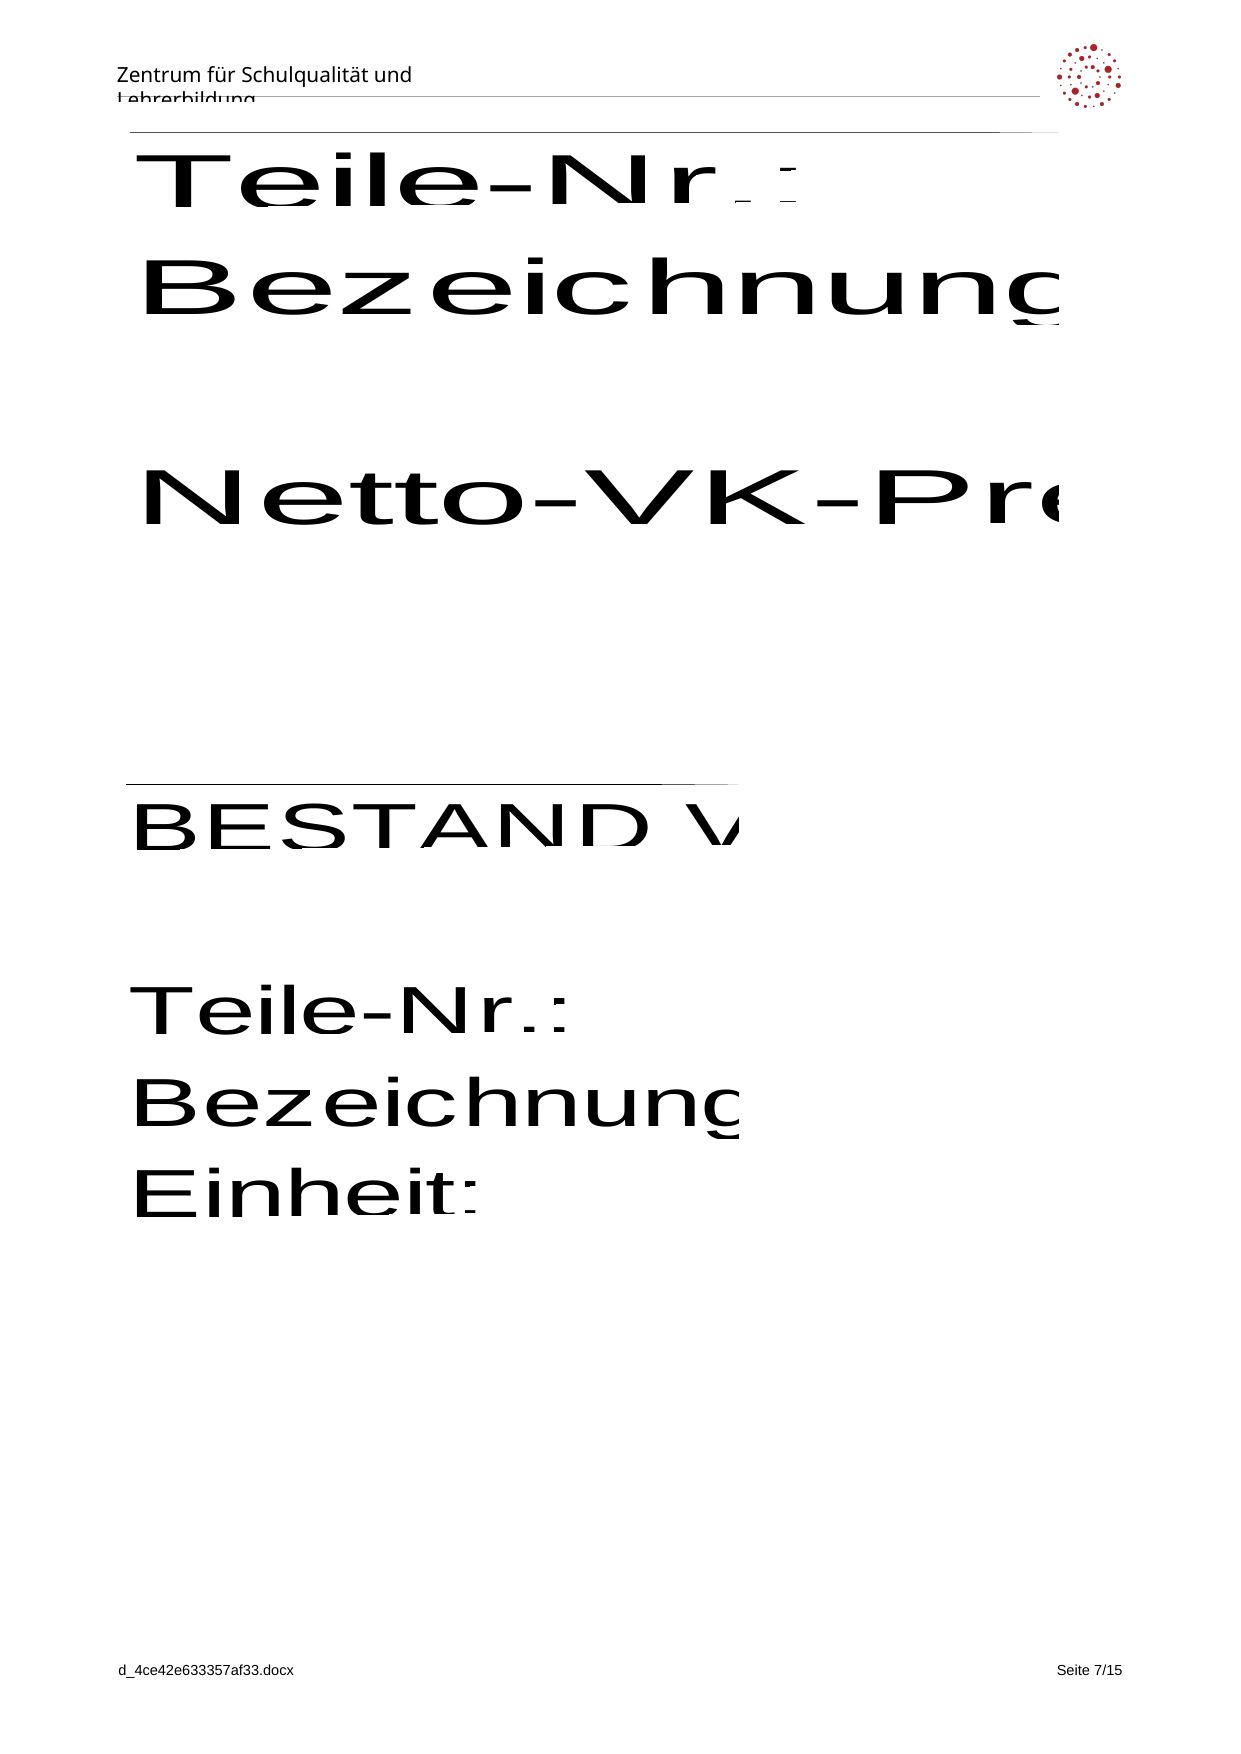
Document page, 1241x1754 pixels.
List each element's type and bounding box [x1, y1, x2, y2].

picture [1056, 40, 1122, 112]
